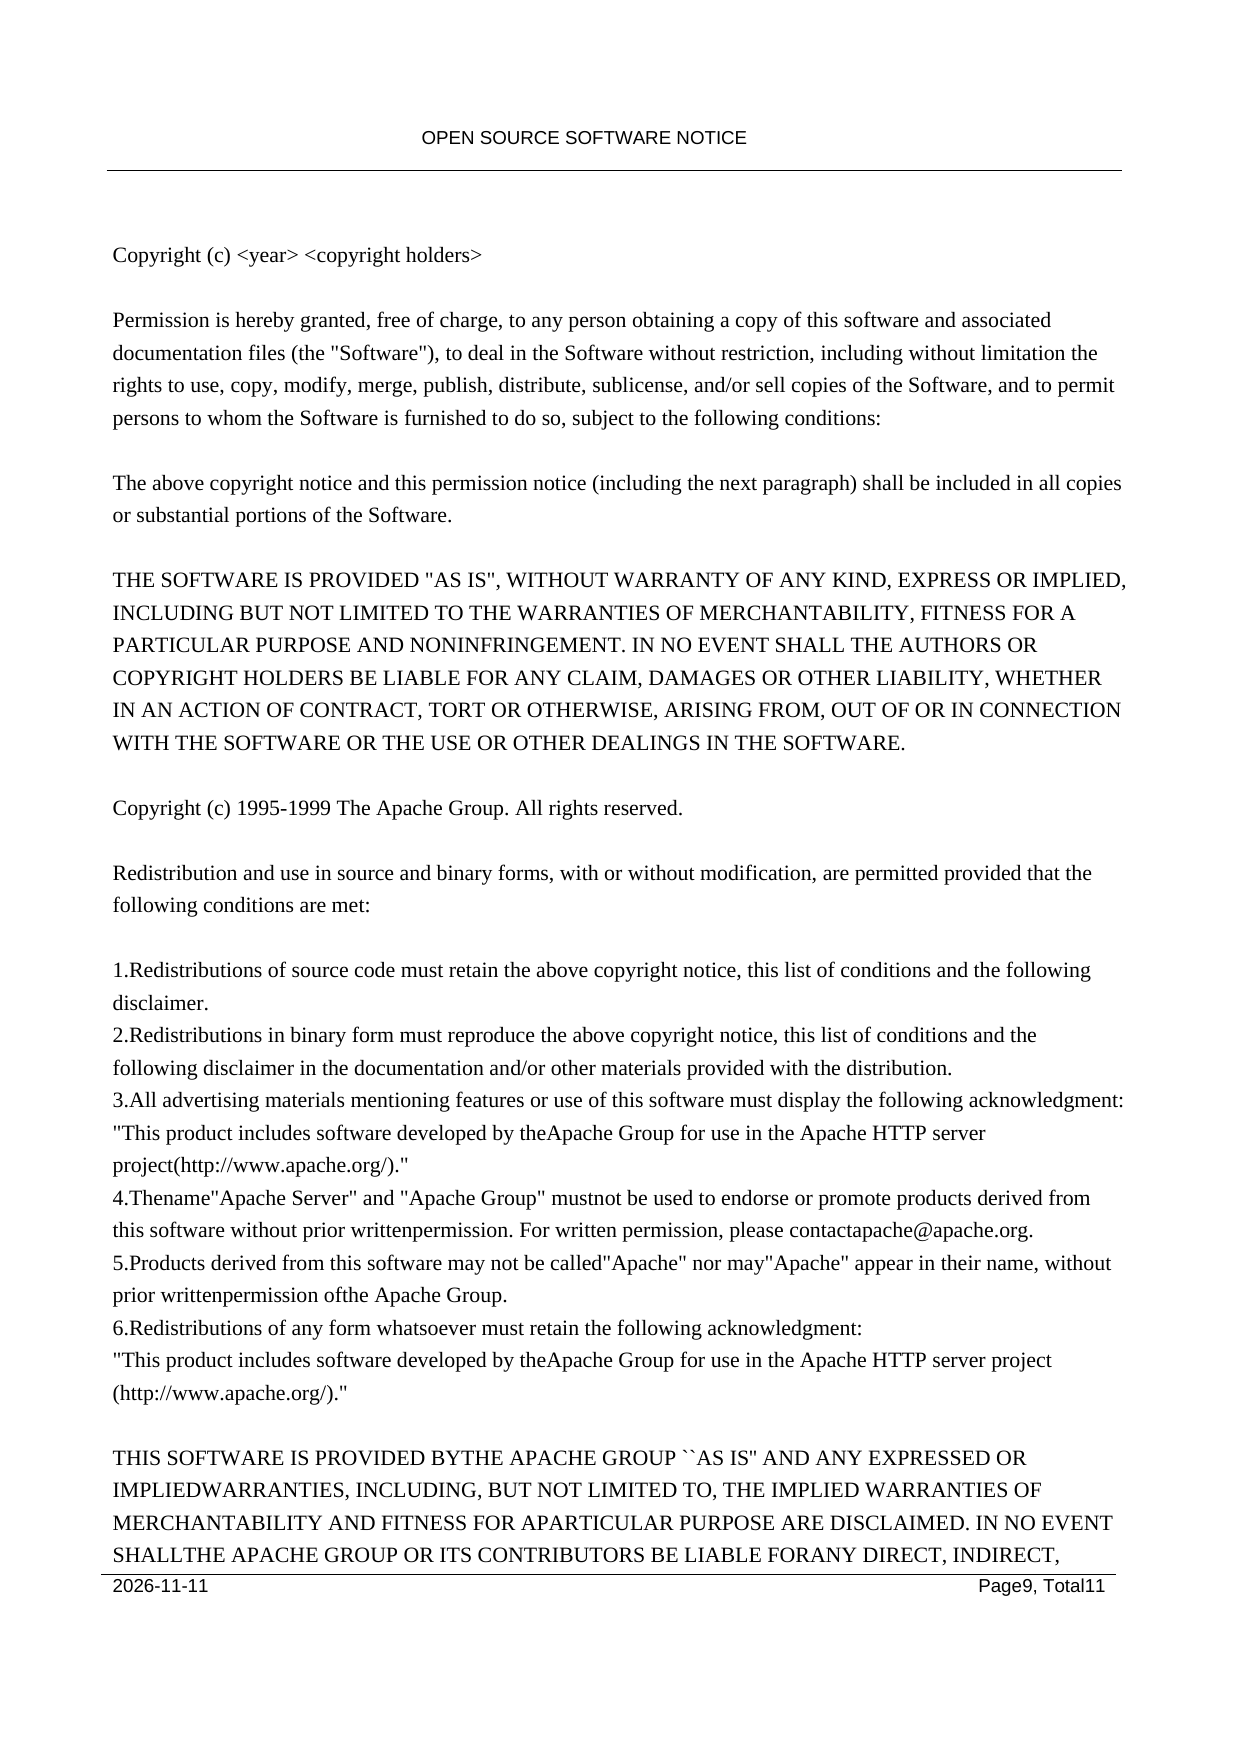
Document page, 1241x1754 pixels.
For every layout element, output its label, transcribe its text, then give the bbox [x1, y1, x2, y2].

text 1.Redistributions of source code must retain the above copyright notice, this list of conditions and the following disclaimer. [112, 954, 1128, 1019]
text Redistribution and use in source and binary forms, with or without modification, are permitted provided that the following conditions are met: [112, 856, 1128, 921]
text 5.Products derived from this software may not be called"Apache" nor may"Apache" appear in their name, without prior writtenpermission ofthe Apache Group. [112, 1246, 1128, 1311]
text "This product includes software developed by theApache Group for use in the Apache HTTP server project (http://www.apache.org/)." [112, 1344, 1128, 1409]
text 2.Redistributions in binary form must reproduce the above copyright notice, this list of conditions and the following disclaimer in the documentation and/or other materials provided with the distribution. [112, 1019, 1128, 1084]
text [112, 206, 1128, 824]
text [112, 1441, 1128, 1571]
text 3.All advertising materials mentioning features or use of this software must display the following acknowledgment: "This product includes software developed by theApache Group for use in the Apache HTTP server project(http://www.apache.org/)." [112, 1084, 1128, 1181]
text 6.Redistributions of any form whatsoever must retain the following acknowledgment: [112, 1311, 1128, 1344]
text 4.Thename"Apache Server" and "Apache Group" mustnot be used to endorse or promote products derived from this software without prior writtenpermission. For written permission, please contactapache@apache.org. [112, 1181, 1128, 1246]
